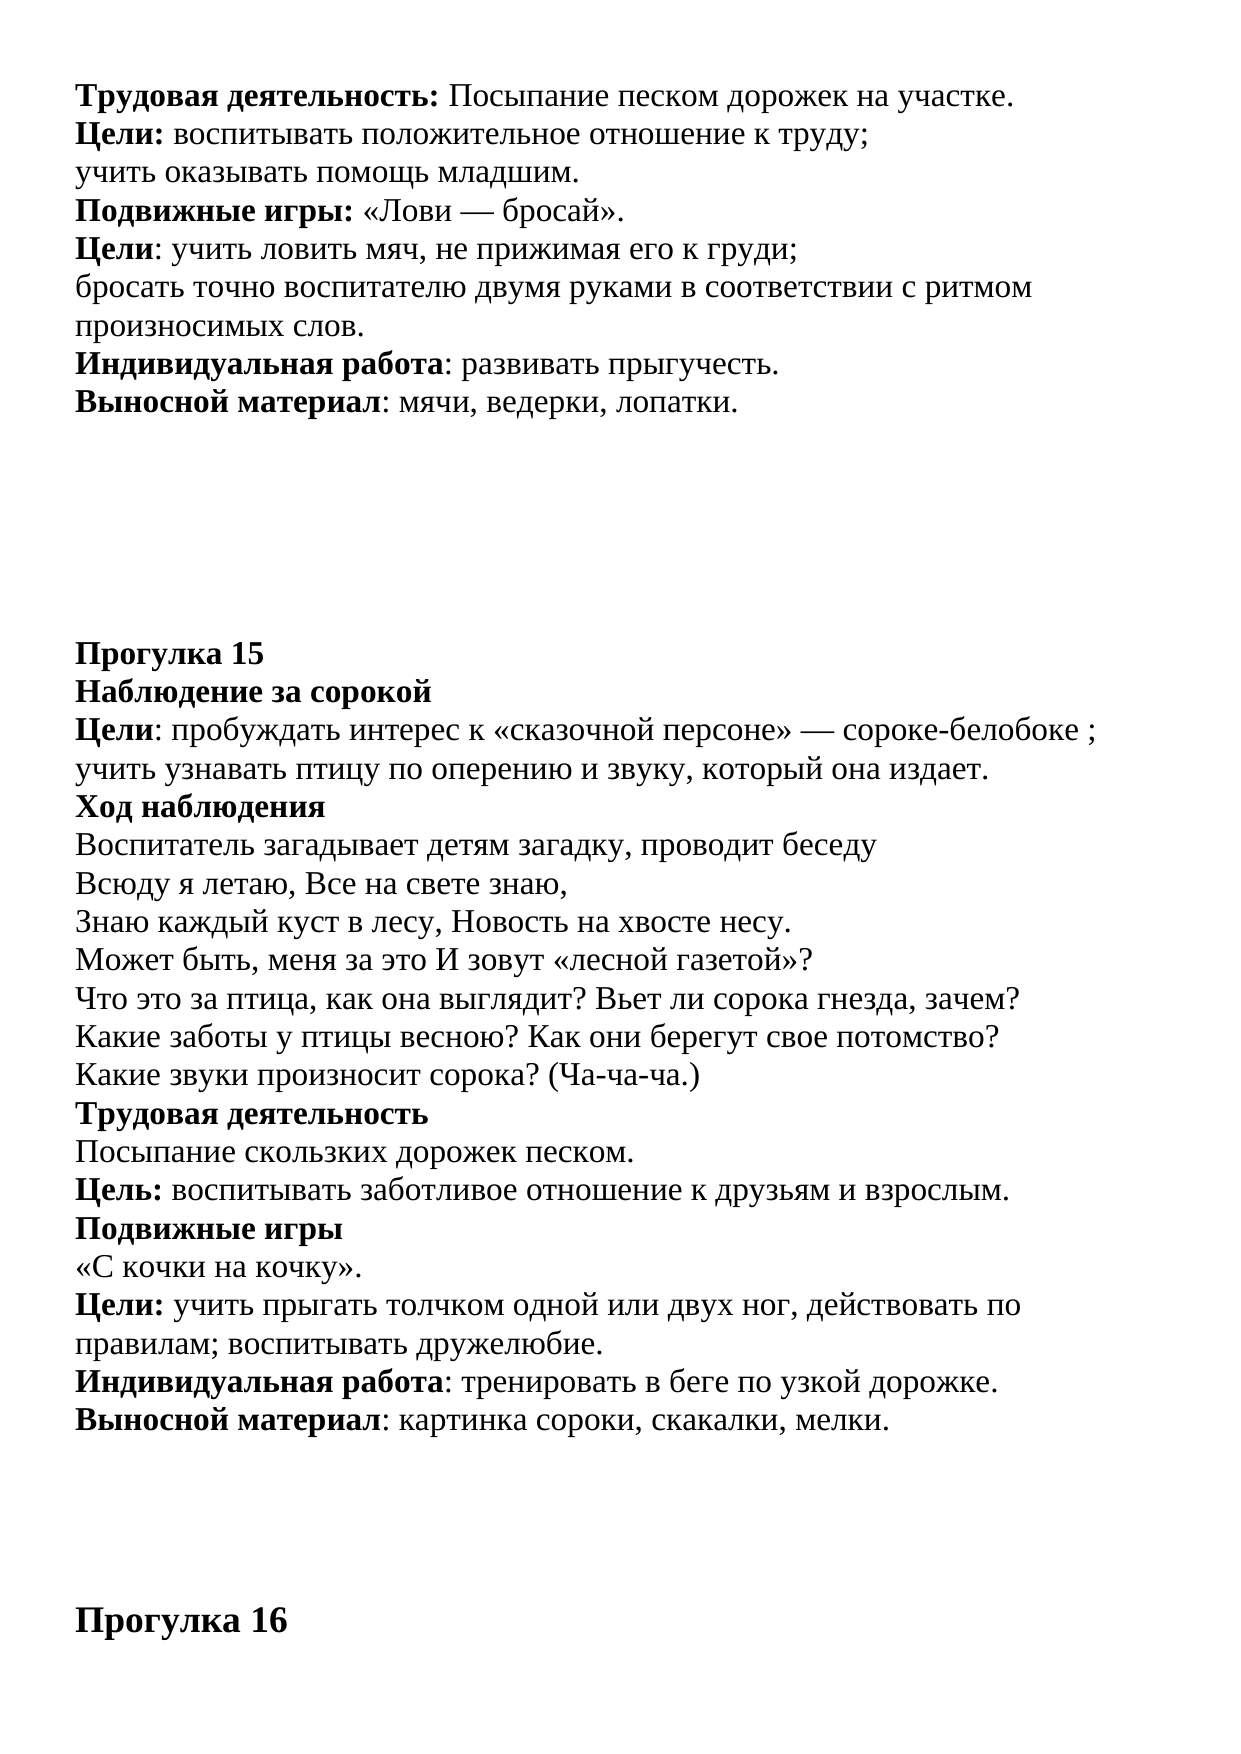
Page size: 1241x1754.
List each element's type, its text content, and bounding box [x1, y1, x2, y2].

text Трудовая деятельность [75, 1093, 1165, 1131]
text «С кочки на кочку». [75, 1246, 1165, 1284]
text Какие звуки произносит сорока? (Ча-ча-ча.) [75, 1054, 1165, 1093]
text бросать точно воспитателю двумя руками в соответствии с ритмом произносимых слов. [75, 267, 1165, 343]
text Прогулка 15 [75, 633, 1165, 671]
text Индивидуальная работа: развивать прыгучесть. [75, 343, 1165, 382]
text Выносной материал: мячи, ведерки, лопатки. [75, 382, 1165, 420]
text Цели: учить прыгать толчком одной или двух ног, действовать по правилам; воспитывать дружелюбие. [75, 1284, 1165, 1361]
text Цели: воспитывать положительное отношение к труду; [75, 113, 1165, 152]
text Подвижные игры: «Лови — бросай». [75, 190, 1165, 228]
text Подвижные игры [75, 1208, 1165, 1246]
text Ход наблюдения [75, 786, 1165, 824]
text Какие заботы у птицы весною? Как они берегут свое потомство? [75, 1016, 1165, 1054]
text Прогулка 16 [75, 1598, 1165, 1641]
text Всюду я летаю, Все на свете знаю, [75, 863, 1165, 901]
text учить оказывать помощь младшим. [75, 152, 1165, 190]
text Может быть, меня за это И зовут «лесной газетой»? [75, 939, 1165, 978]
text Цели: пробуждать интерес к «сказочной персоне» — сороке-белобоке ; учить узнавать птицу по оперению и звуку, который она издает. [75, 709, 1165, 786]
text Посыпание скользких дорожек песком. [75, 1131, 1165, 1169]
text Наблюдение за сорокой [75, 671, 1165, 709]
text Цели: учить ловить мяч, не прижимая его к груди; [75, 228, 1165, 267]
text Цель: воспитывать заботливое отношение к друзьям и взрослым. [75, 1169, 1165, 1208]
text Что это за птица, как она выглядит? Вьет ли сорока гнезда, зачем? [75, 978, 1165, 1016]
text Воспитатель загадывает детям загадку, проводит беседу [75, 824, 1165, 863]
text Выносной материал: картинка сороки, скакалки, мелки. [75, 1399, 1165, 1438]
text Индивидуальная работа: тренировать в беге по узкой дорожке. [75, 1361, 1165, 1399]
text Трудовая деятельность: Посыпание песком дорожек на участке. [75, 75, 1165, 113]
text Знаю каждый куст в лесу, Новость на хвосте несу. [75, 901, 1165, 939]
